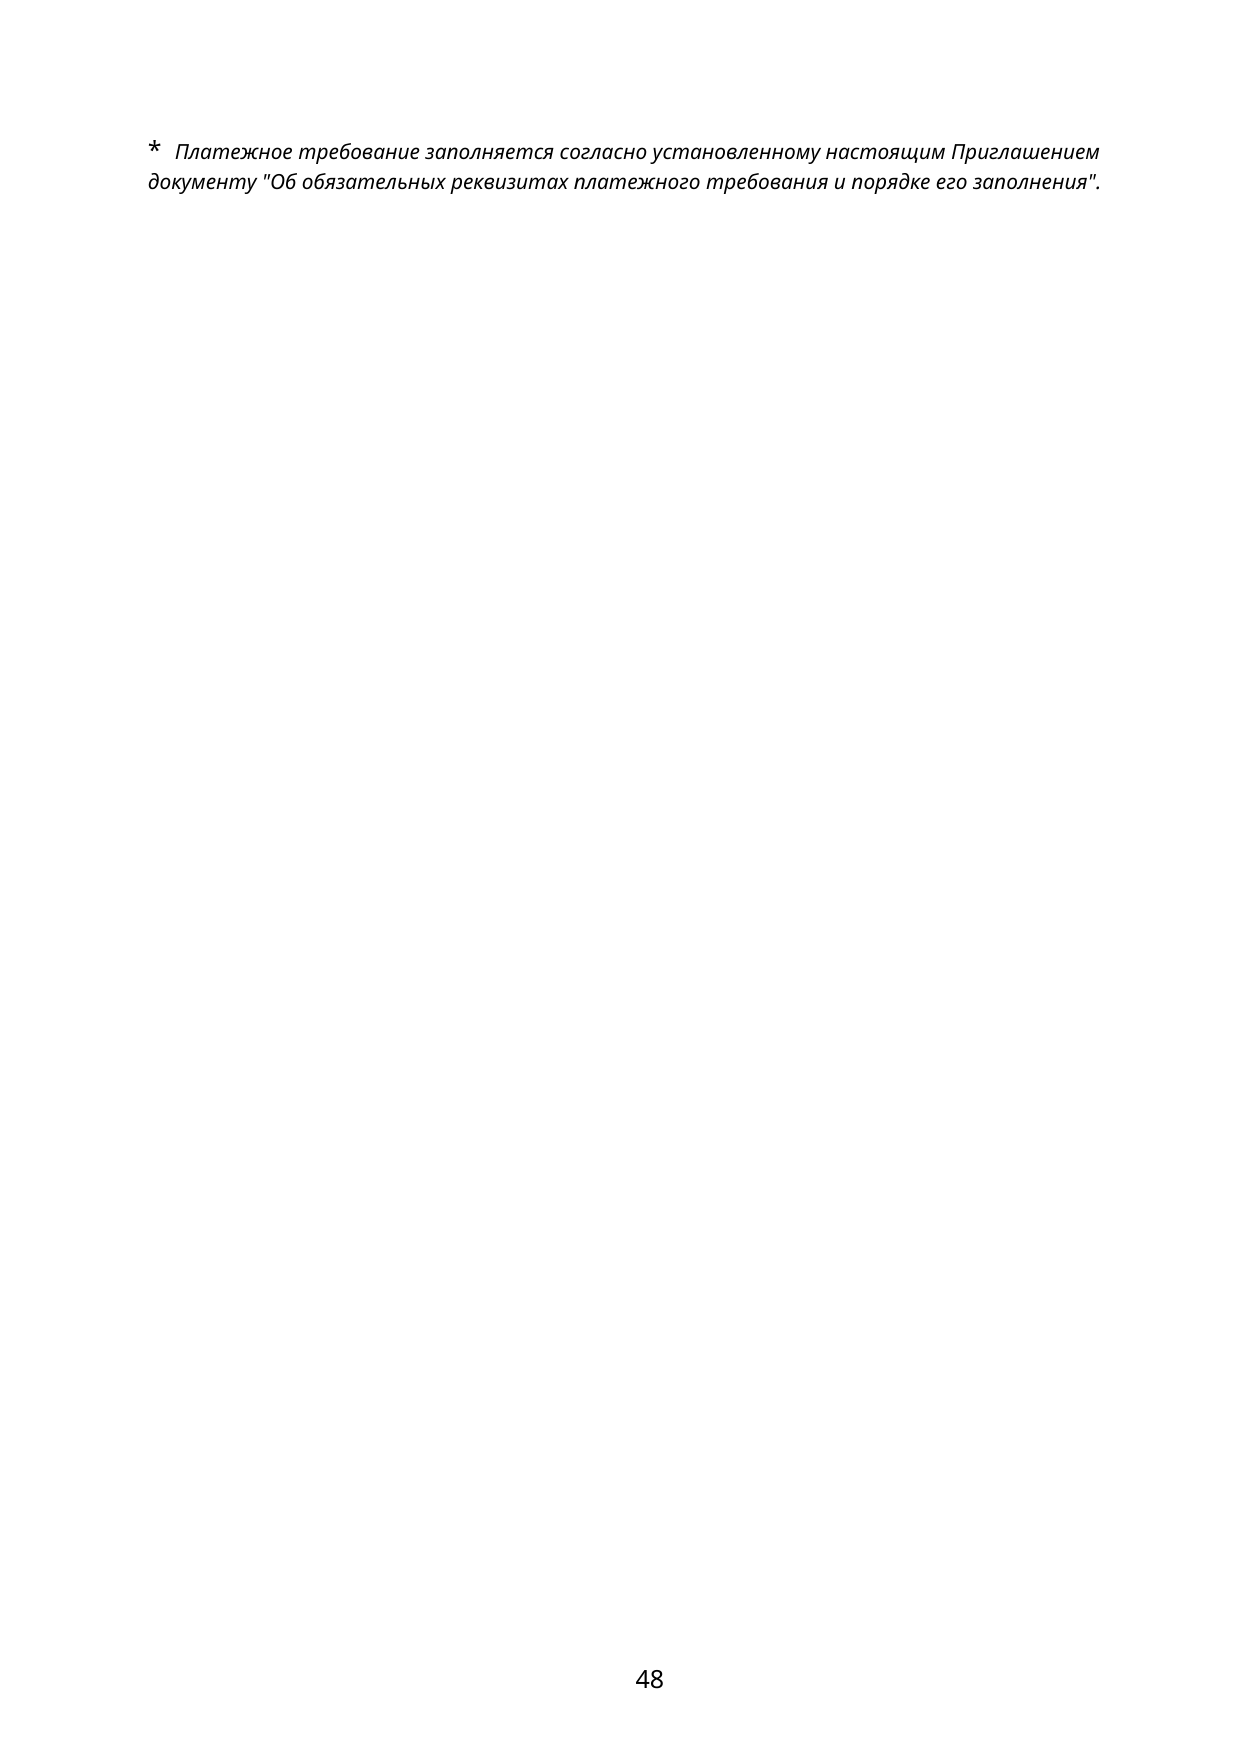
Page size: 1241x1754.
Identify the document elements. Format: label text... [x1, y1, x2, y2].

text * Платежное требование заполняется согласно установленному настоящим Приглашением документу "Об обязательных реквизитах платежного требования и порядке его заполнения". [148, 133, 1152, 195]
